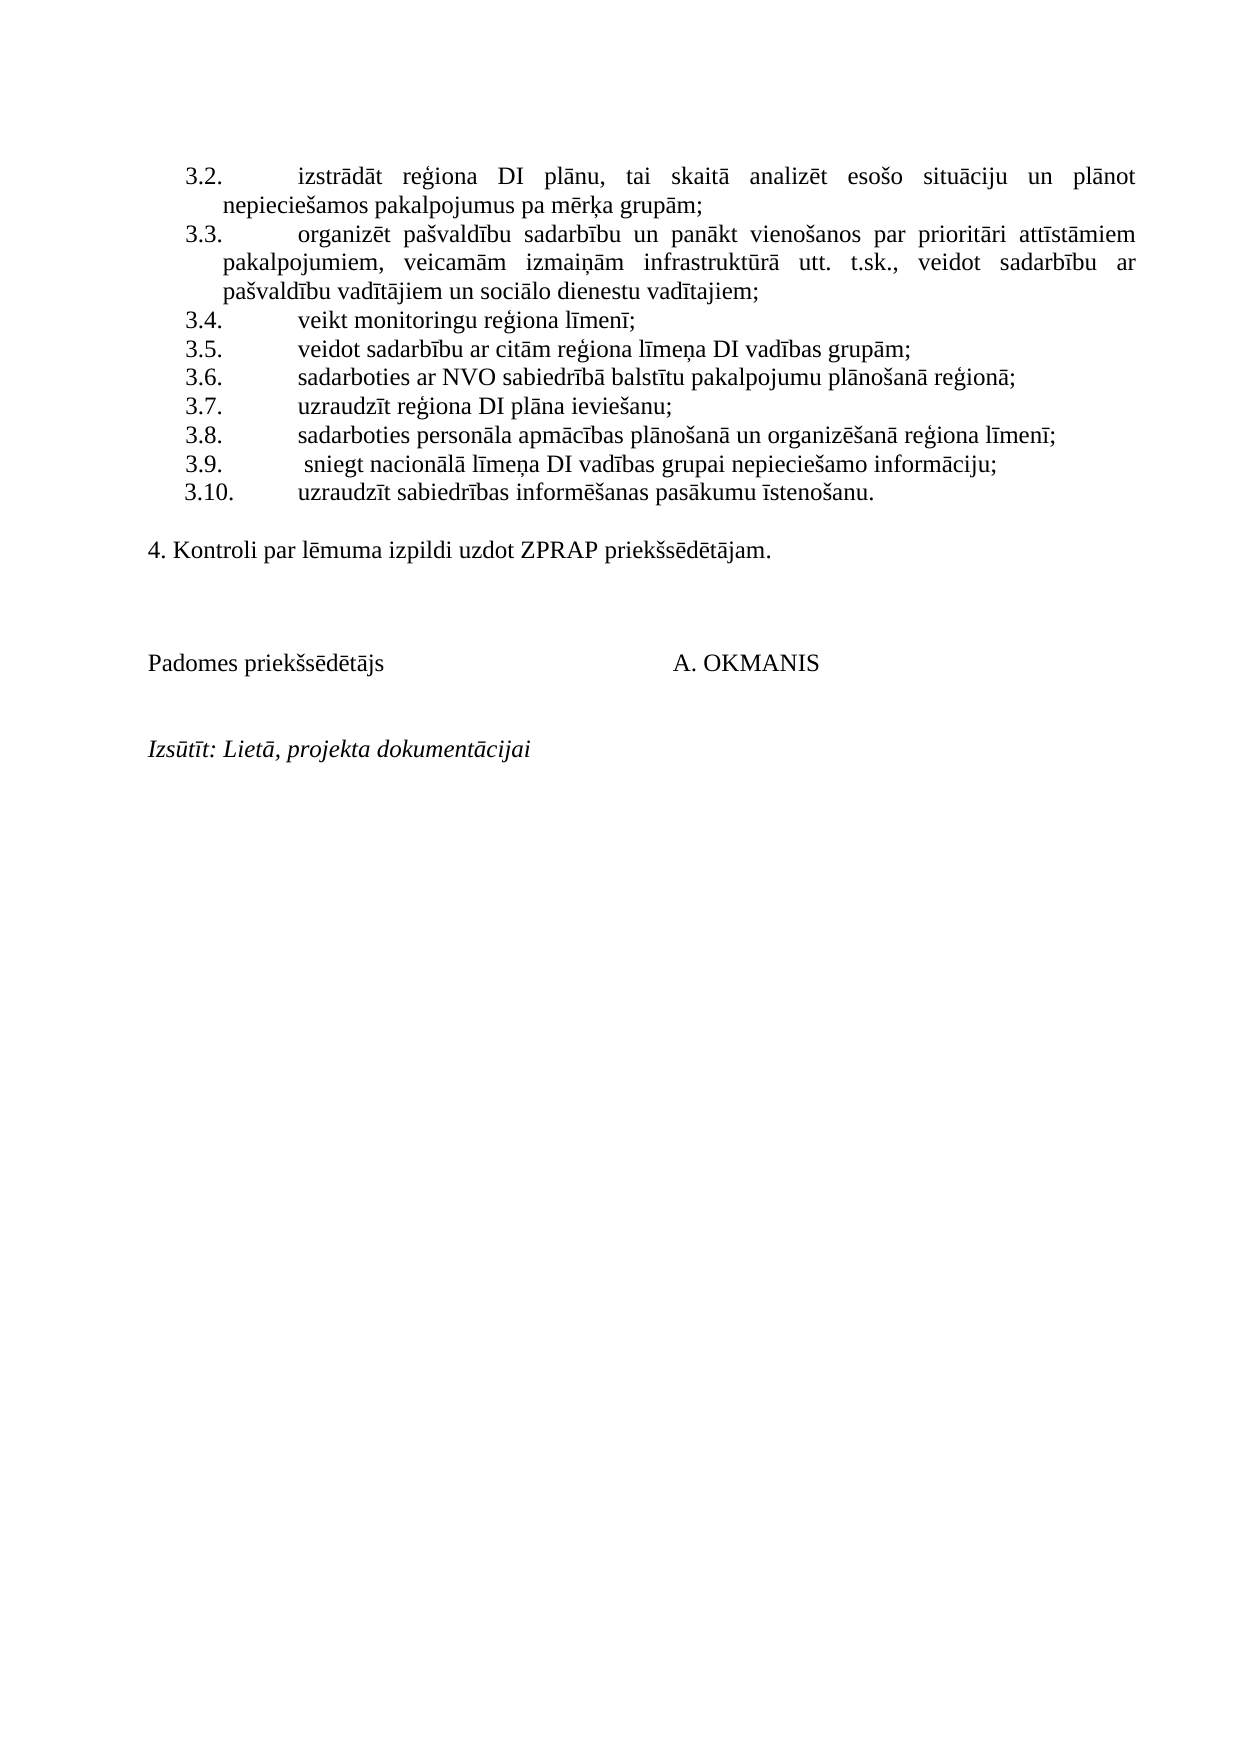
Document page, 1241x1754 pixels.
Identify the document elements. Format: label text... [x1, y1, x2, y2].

list sniegt nacionālā līmeņa DI vadības grupai nepieciešamo informāciju; [185, 449, 1137, 477]
text Padomes priekšsēdētājs A. OKMANIS [148, 648, 1137, 676]
list organizēt pašvaldību sadarbību un panākt vienošanos par prioritāri attīstāmiem pakalpojumiem, veicamām izmaiņām infrastruktūrā utt. t.sk., veidot sadarbību ar pašvaldību vadītājiem un sociālo dienestu vadītajiem; [185, 219, 1137, 305]
list sadarboties personāla apmācības plānošanā un organizēšanā reģiona līmenī; [185, 420, 1137, 449]
list veidot sadarbību ar citām reģiona līmeņa DI vadības grupām; [185, 334, 1137, 362]
list veikt monitoringu reģiona līmenī; [185, 305, 1137, 334]
list 4. Kontroli par lēmuma izpildi uzdot ZPRAP priekšsēdētājam. [148, 535, 1137, 564]
list izstrādāt reģiona DI plānu, tai skaitā analizēt esošo situāciju un plānot nepieciešamos pakalpojumus pa mērķa grupām; [185, 161, 1137, 219]
list sadarboties ar NVO sabiedrībā balstītu pakalpojumu plānošanā reģionā; [185, 362, 1137, 391]
list uzraudzīt sabiedrības informēšanas pasākumu īstenošanu. [184, 477, 1137, 506]
list uzraudzīt reģiona DI plāna ieviešanu; [185, 391, 1137, 420]
text Izsūtīt: Lietā, projekta dokumentācijai [148, 734, 1137, 763]
